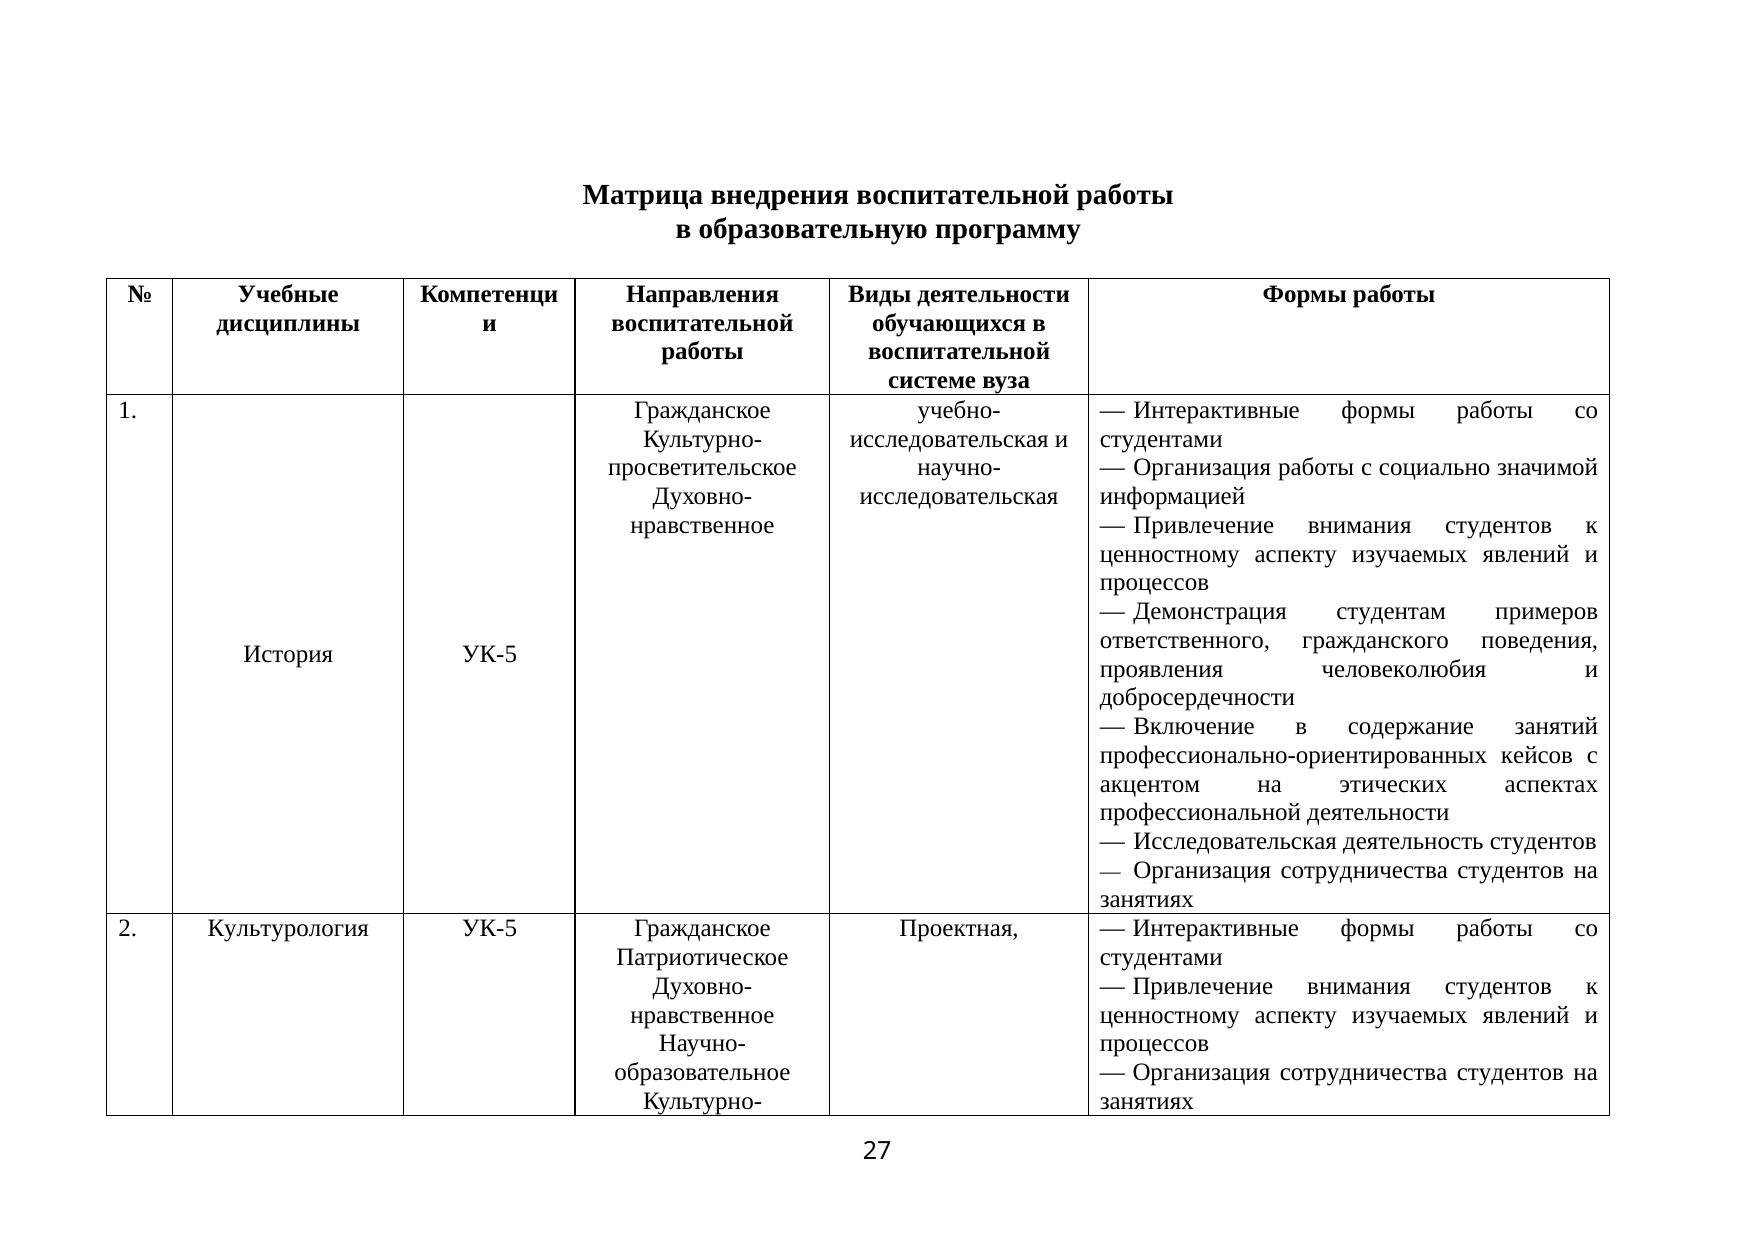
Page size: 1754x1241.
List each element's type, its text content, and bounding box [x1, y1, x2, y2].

table_cell [107, 395, 172, 912]
table_header Компетенции [404, 279, 574, 394]
table_cell [107, 914, 172, 1115]
table_header Учебные дисциплины [173, 279, 403, 394]
text в образовательную программу [118, 211, 1638, 244]
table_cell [1089, 914, 1609, 1115]
text Матрица внедрения воспитательной работы [118, 177, 1638, 211]
table_cell История [173, 395, 403, 912]
table_header Формы работы [1089, 279, 1609, 394]
table_cell УК-5 [404, 395, 574, 912]
table_header № [107, 279, 172, 394]
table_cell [576, 914, 829, 1115]
table_cell учебно-исследовательская и научно-исследовательская [830, 395, 1088, 912]
table_header Виды деятельности обучающихся в воспитательной системе вуза [830, 279, 1088, 394]
table_cell УК-5 [404, 914, 574, 1115]
table_cell Проектная, [830, 914, 1088, 1115]
table_cell Интерактивные формы работы со студентами Организация работы с социально значимой информацией Привлечение внимания студентов к ценностному аспекту изучаемых явлений и процессов Демонстрация студентам примеров ответственного, гражданского поведения, проявления человеколюбия и добросердечности Включение в содержание занятий профессионально-ориентированных кейсов с акцентом на этических аспектах профессиональной деятельности Исследовательская деятельность студентов Организация сотрудничества студентов на занятиях [1089, 395, 1609, 912]
table_cell Культурология [173, 914, 403, 1115]
table_header Направления воспитательной работы [576, 279, 829, 394]
table_cell Гражданское Культурно-просветительское Духовно-нравственное [576, 395, 829, 912]
